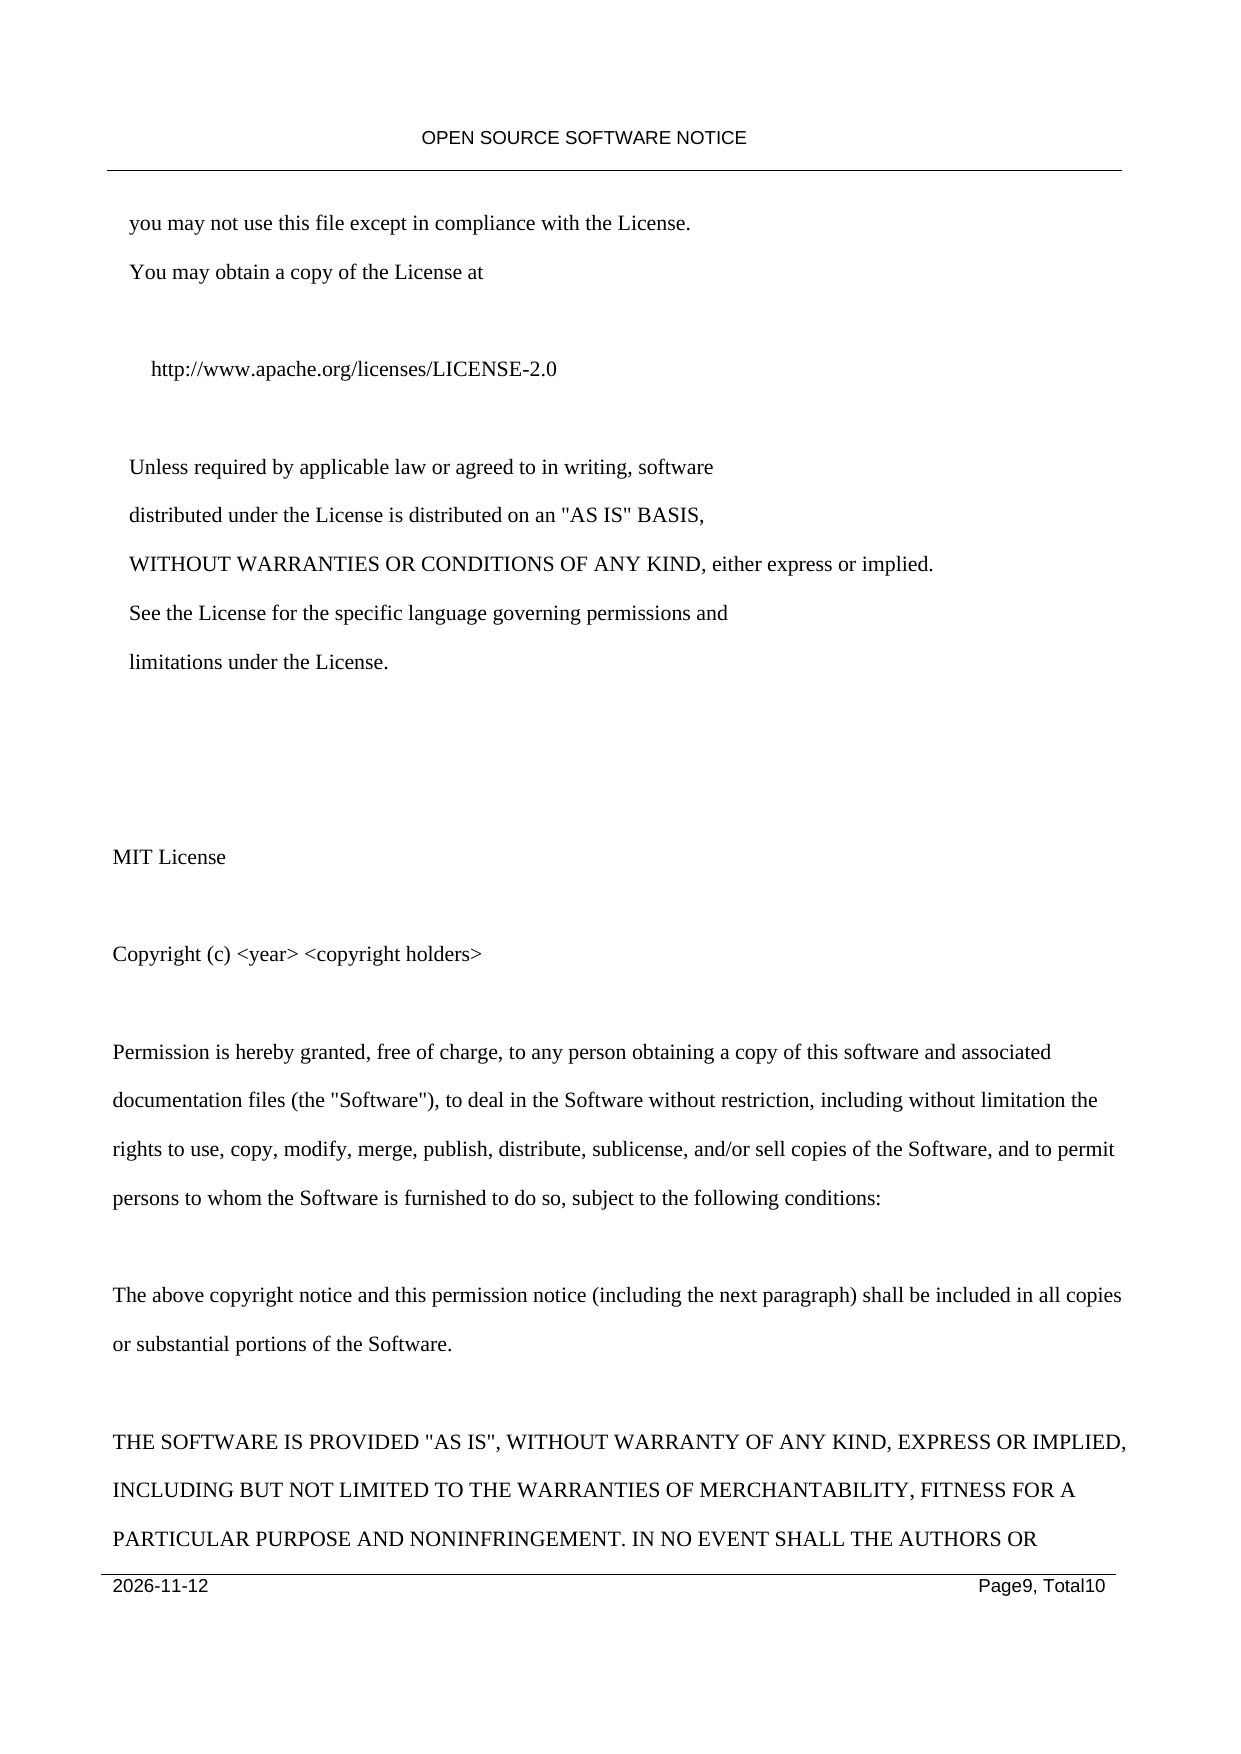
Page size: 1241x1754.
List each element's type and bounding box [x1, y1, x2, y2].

text [112, 206, 1128, 1555]
